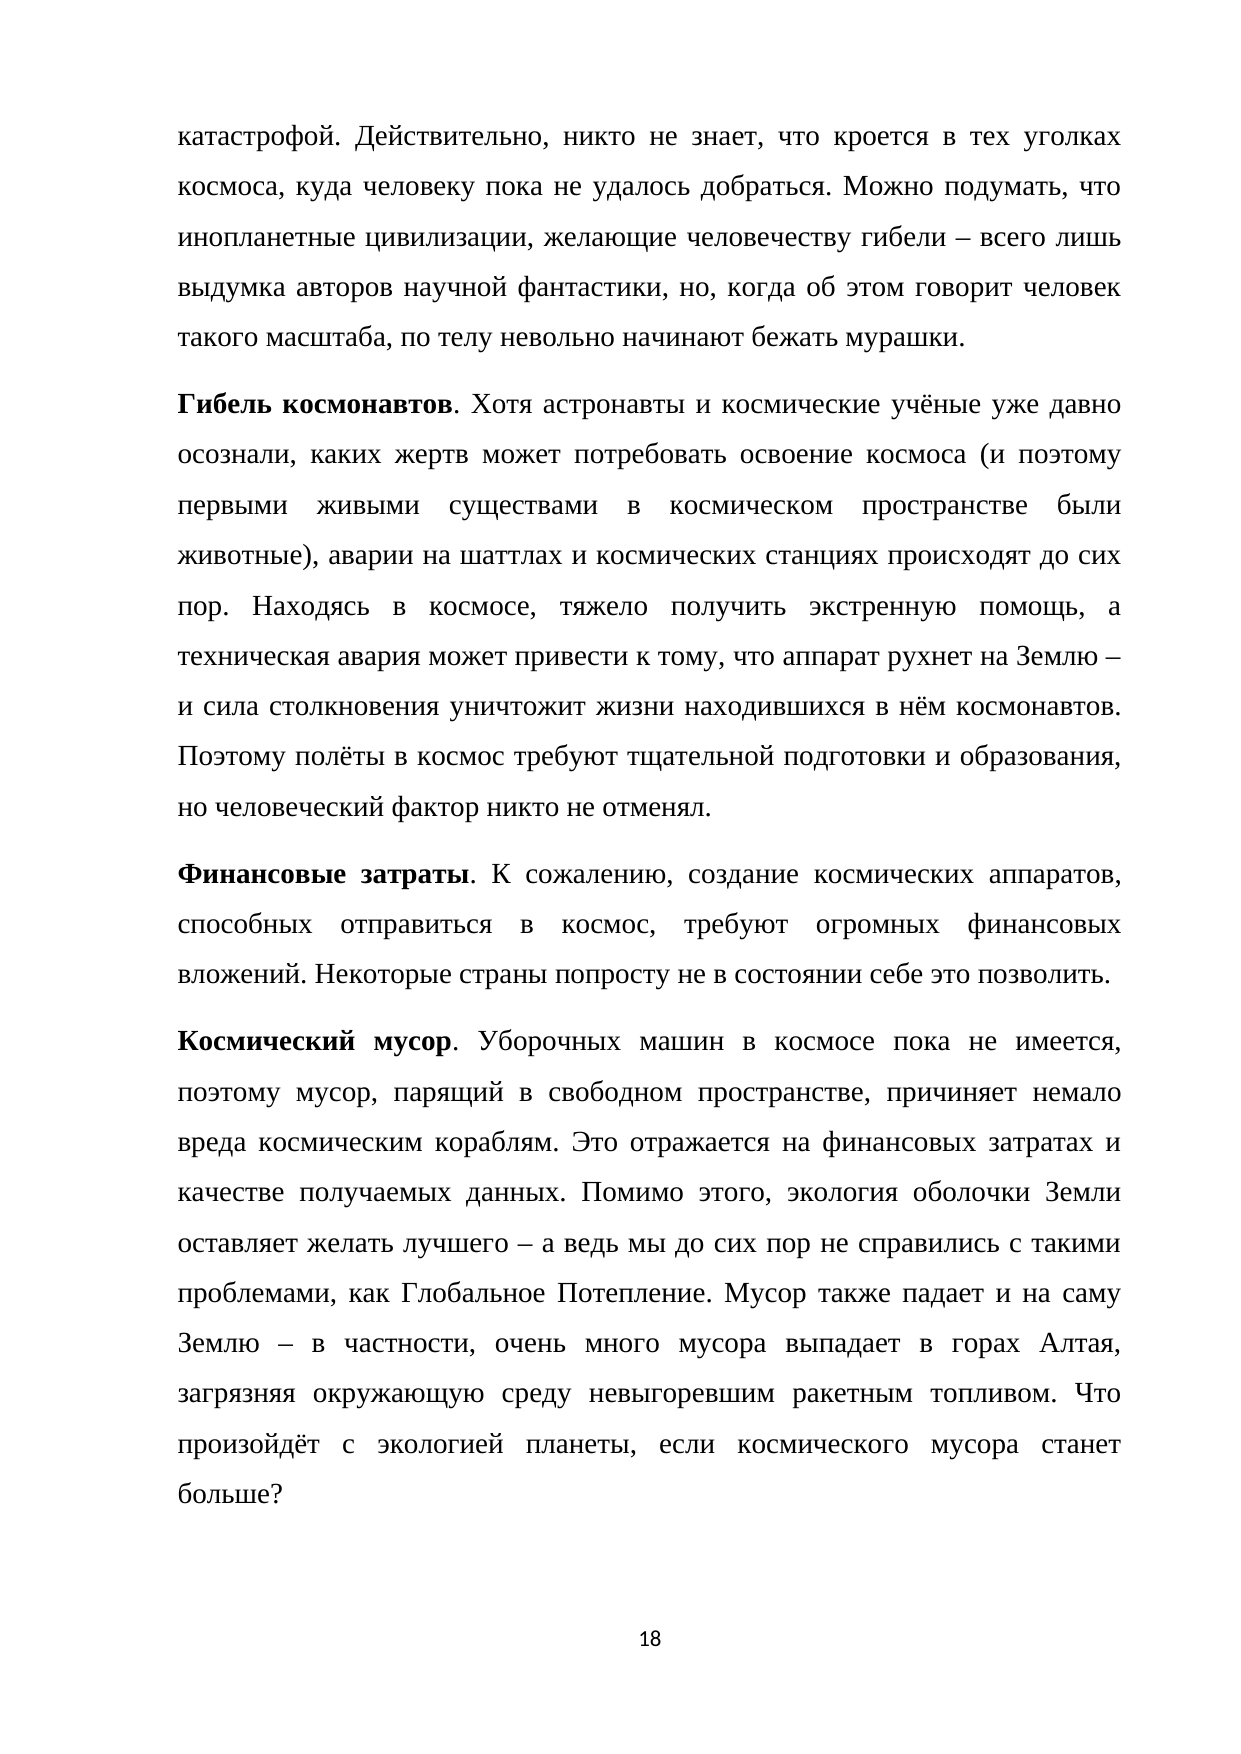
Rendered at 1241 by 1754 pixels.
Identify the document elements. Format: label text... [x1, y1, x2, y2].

text Космический мусор. Уборочных машин в космосе пока не имеется, поэтому мусор, парящий в свободном пространстве, причиняет немало вреда космическим кораблям. Это отражается на финансовых затратах и качестве получаемых данных. Помимо этого, экология оболочки Земли оставляет желать лучшего – а ведь мы до сих пор не справились с такими проблемами, как Глобальное Потепление. Мусор также падает и на саму Землю – в частности, очень много мусора выпадает в горах Алтая, загрязняя окружающую среду невыгоревшим ракетным топливом. Что произойдёт с экологией планеты, если космического мусора станет больше? [177, 1023, 1122, 1510]
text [177, 118, 1122, 353]
text Гибель космонавтов. Хотя астронавты и космические учёные уже давно осознали, каких жертв может потребовать освоение космоса (и поэтому первыми живыми существами в космическом пространстве были животные), аварии на шаттлах и космических станциях происходят до сих пор. Находясь в космосе, тяжело получить экстренную помощь, а техническая авария может привести к тому, что аппарат рухнет на Землю – и сила столкновения уничтожит жизни находившихся в нём космонавтов. Поэтому полёты в космос требуют тщательной подготовки и образования, но человеческий фактор никто не отменял. [177, 386, 1122, 822]
text Финансовые затраты. К сожалению, создание космических аппаратов, способных отправиться в космос, требуют огромных финансовых вложений. Некоторые страны попросту не в состоянии себе это позволить. [177, 856, 1122, 990]
